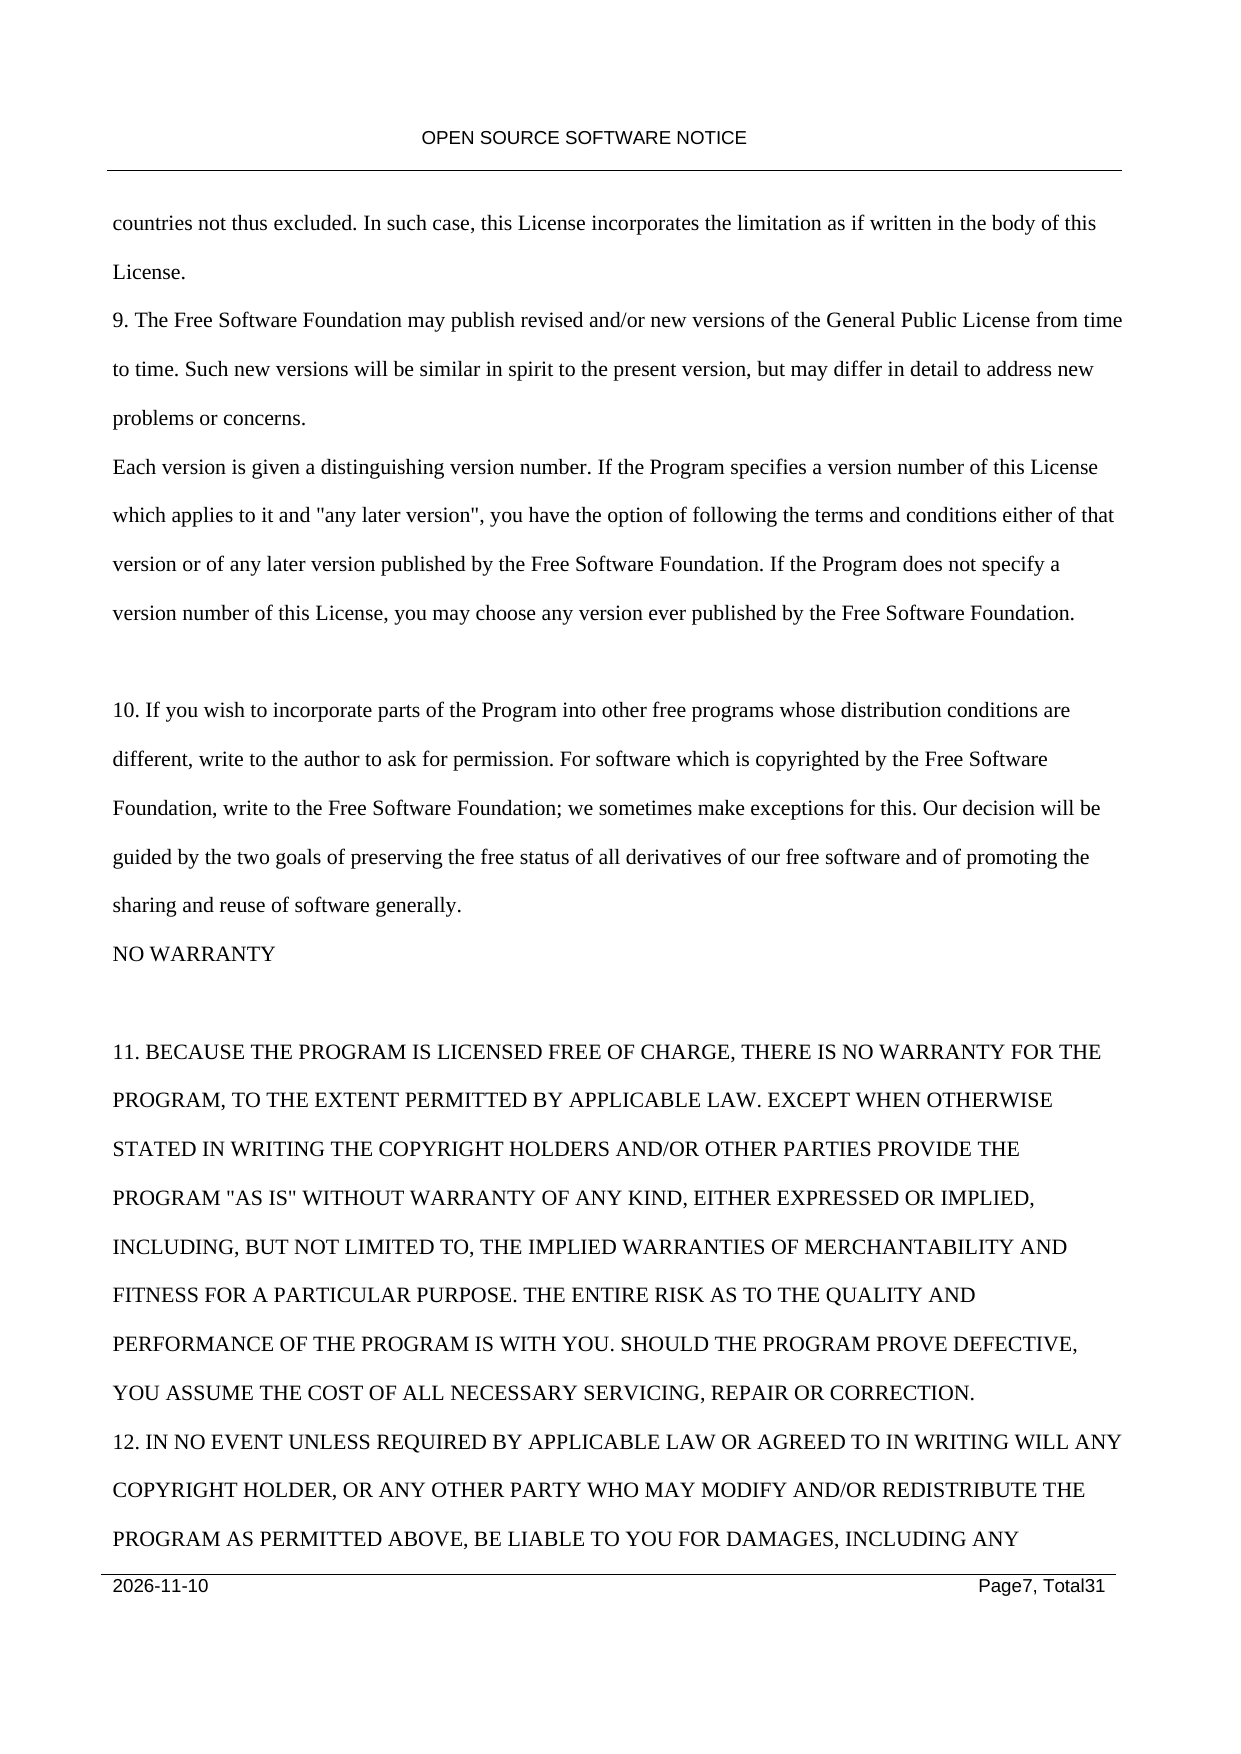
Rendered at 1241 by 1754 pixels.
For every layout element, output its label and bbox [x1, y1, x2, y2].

text [112, 206, 1128, 1555]
